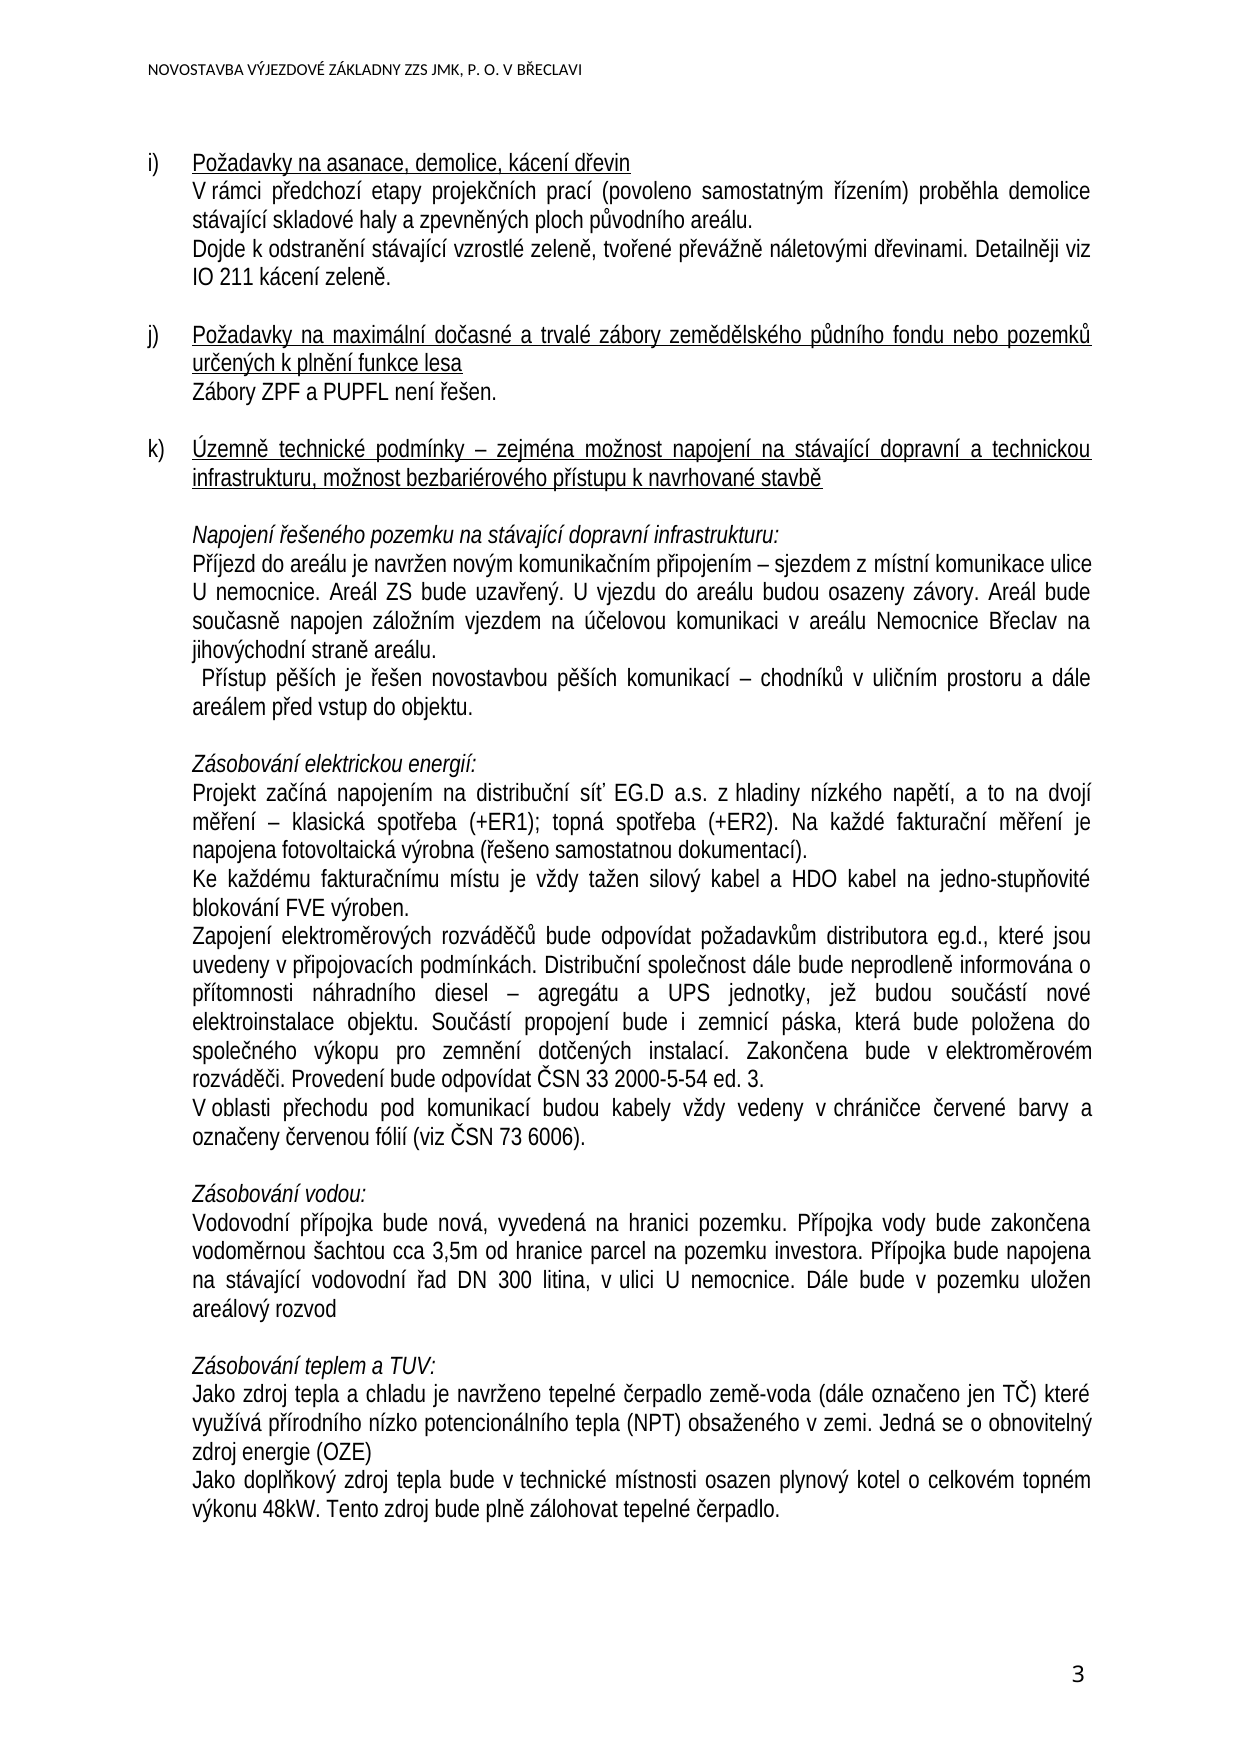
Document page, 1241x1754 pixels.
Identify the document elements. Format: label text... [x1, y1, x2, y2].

text Dojde k odstranění stávající vzrostlé zeleně, tvořené převážně náletovými dřevinami. Detailněji viz IO 211 kácení zeleně. [192, 234, 1092, 291]
list Požadavky na asanace, demolice, kácení dřevin [148, 148, 1092, 176]
text Jako doplňkový zdroj tepla bude v technické místnosti osazen plynový kotel o celkovém topném výkonu 48kW. Tento zdroj bude plně zálohovat tepelné čerpadlo. [192, 1465, 1092, 1523]
text Zásobování vodou: [192, 1179, 1092, 1208]
text Zapojení elektroměrových rozváděčů bude odpovídat požadavkům distributora eg.d., které jsou uvedeny v připojovacích podmínkách. Distribuční společnost dále bude neprodleně informována o přítomnosti náhradního diesel – agregátu a UPS jednotky, jež budou součástí nové elektroinstalace objektu. Součástí propojení bude i zemnicí páska, která bude položena do společného výkopu pro zemnění dotčených instalací. Zakončena bude v elektroměrovém rozváděči. Provedení bude odpovídat ČSN 33 2000-5-54 ed. 3. [192, 921, 1092, 1093]
list Územně technické podmínky – zejména možnost napojení na stávající dopravní a technickou infrastrukturu, možnost bezbariérového přístupu k navrhované stavbě [148, 434, 1092, 491]
text Vodovodní přípojka bude nová, vyvedená na hranici pozemku. Přípojka vody bude zakončena vodoměrnou šachtou cca 3,5m od hranice parcel na pozemku investora. Přípojka bude napojena na stávající vodovodní řad DN 300 litina, v ulici U nemocnice. Dále bude v pozemku uložen areálový rozvod [192, 1208, 1092, 1322]
text Zábory ZPF a PUPFL není řešen. [192, 377, 1092, 406]
text Napojení řešeného pozemku na stávající dopravní infrastrukturu: [192, 520, 1092, 549]
text Přístup pěších je řešen novostavbou pěších komunikací – chodníků v uličním prostoru a dále areálem před vstup do objektu. [192, 663, 1092, 721]
text Ke každému fakturačnímu místu je vždy tažen silový kabel a HDO kabel na jedno-stupňovité blokování FVE výroben. [192, 864, 1092, 921]
text Zásobování teplem a TUV: [192, 1351, 1092, 1379]
text V oblasti přechodu pod komunikací budou kabely vždy vedeny v chráničce červené barvy a označeny červenou fólií (viz ČSN 73 6006). [192, 1093, 1092, 1150]
text Zásobování elektrickou energií: [192, 749, 1092, 778]
text Příjezd do areálu je navržen novým komunikačním připojením – sjezdem z místní komunikace ulice U nemocnice. Areál ZS bude uzavřený. U vjezdu do areálu budou osazeny závory. Areál bude současně napojen záložním vjezdem na účelovou komunikaci v areálu Nemocnice Břeclav na jihovýchodní straně areálu. [192, 549, 1092, 663]
text Projekt začíná napojením na distribuční síť EG.D a.s. z hladiny nízkého napětí, a to na dvojí měření – klasická spotřeba (+ER1); topná spotřeba (+ER2). Na každé fakturační měření je napojena fotovoltaická výrobna (řešeno samostatnou dokumentací). [192, 778, 1092, 864]
text V rámci předchozí etapy projekčních prací (povoleno samostatným řízením) proběhla demolice stávající skladové haly a zpevněných ploch původního areálu. [192, 176, 1092, 234]
text Jako zdroj tepla a chladu je navrženo tepelné čerpadlo země-voda (dále označeno jen TČ) které využívá přírodního nízko potencionálního tepla (NPT) obsaženého v zemi. Jedná se o obnovitelný zdroj energie (OZE) [192, 1379, 1092, 1465]
list Požadavky na maximální dočasné a trvalé zábory zemědělského půdního fondu nebo pozemků určených k plnění funkce lesa [148, 319, 1092, 377]
